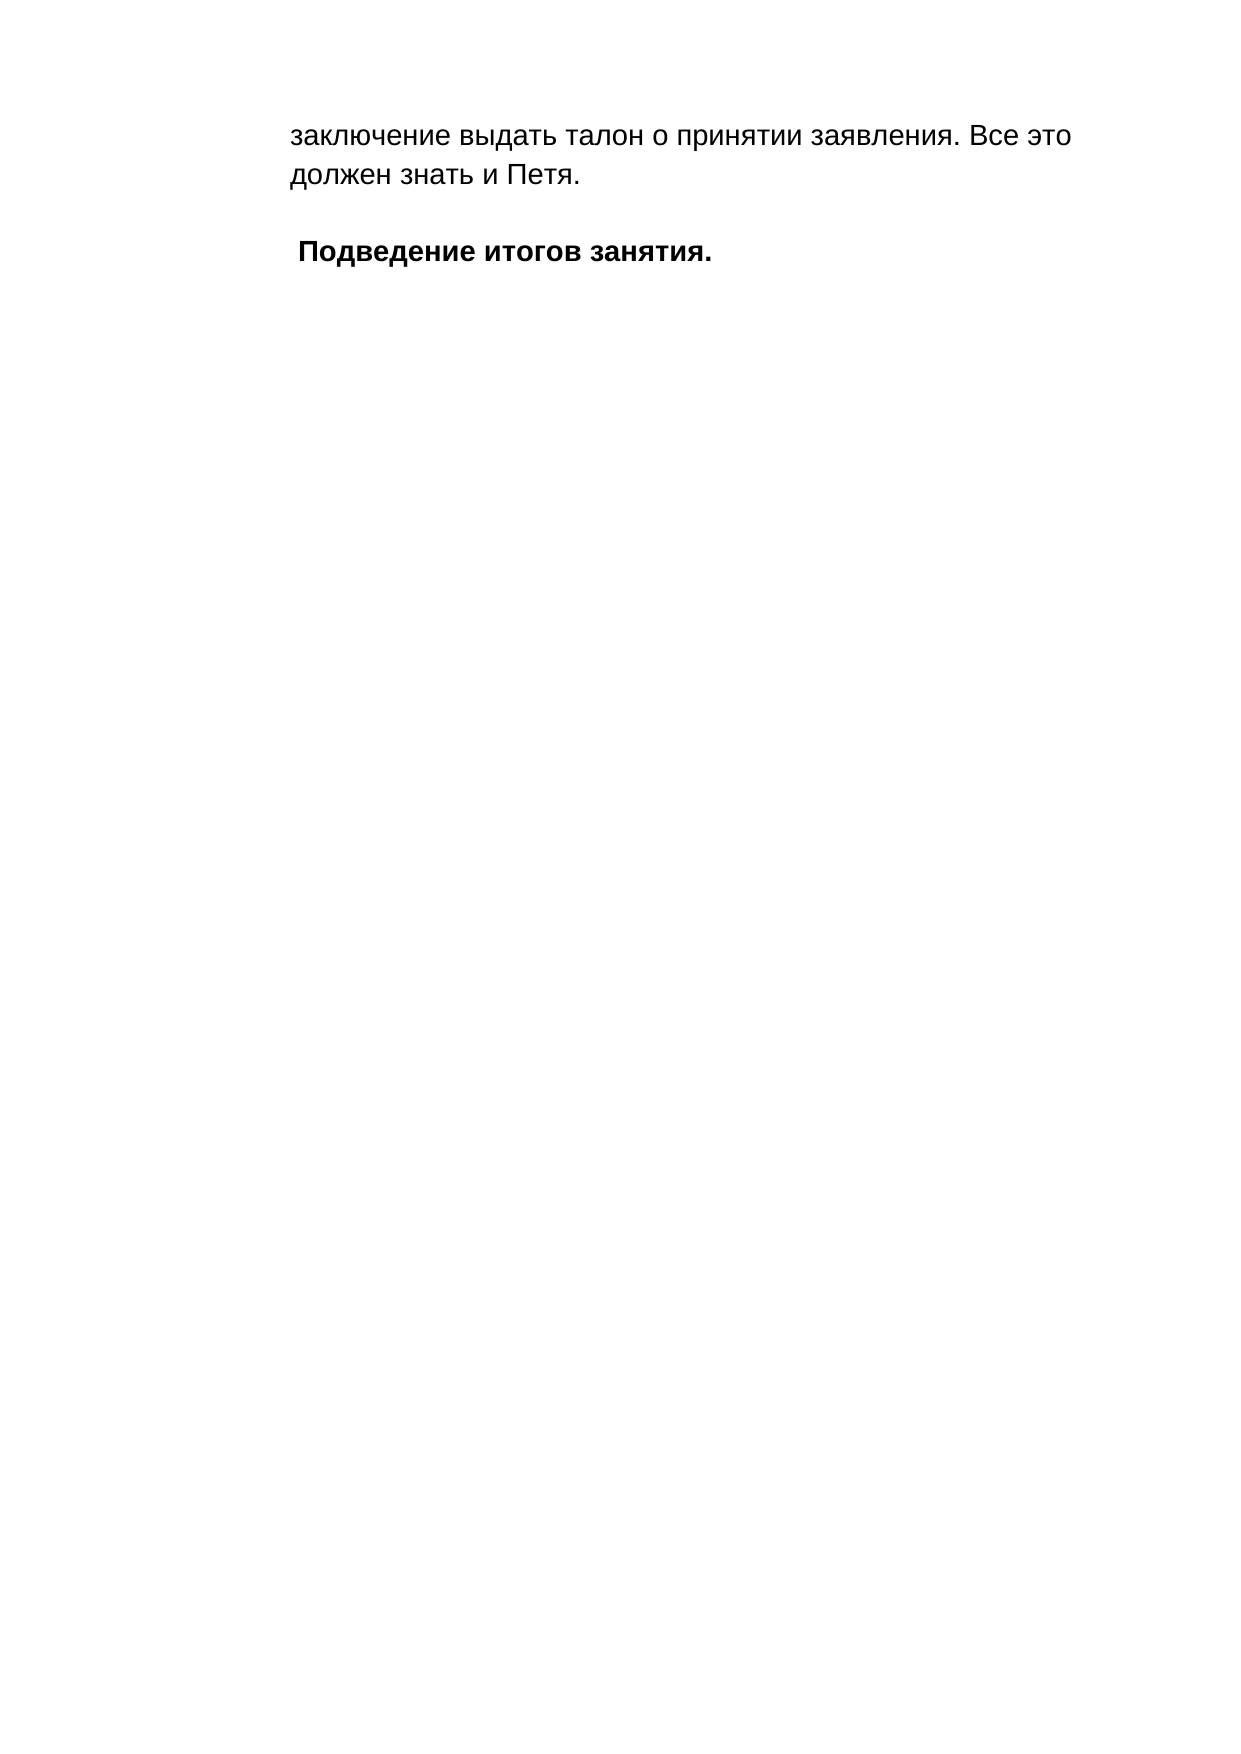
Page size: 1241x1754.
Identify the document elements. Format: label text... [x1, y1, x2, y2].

list Подведение итогов занятия. [290, 234, 1152, 267]
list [252, 118, 1152, 190]
